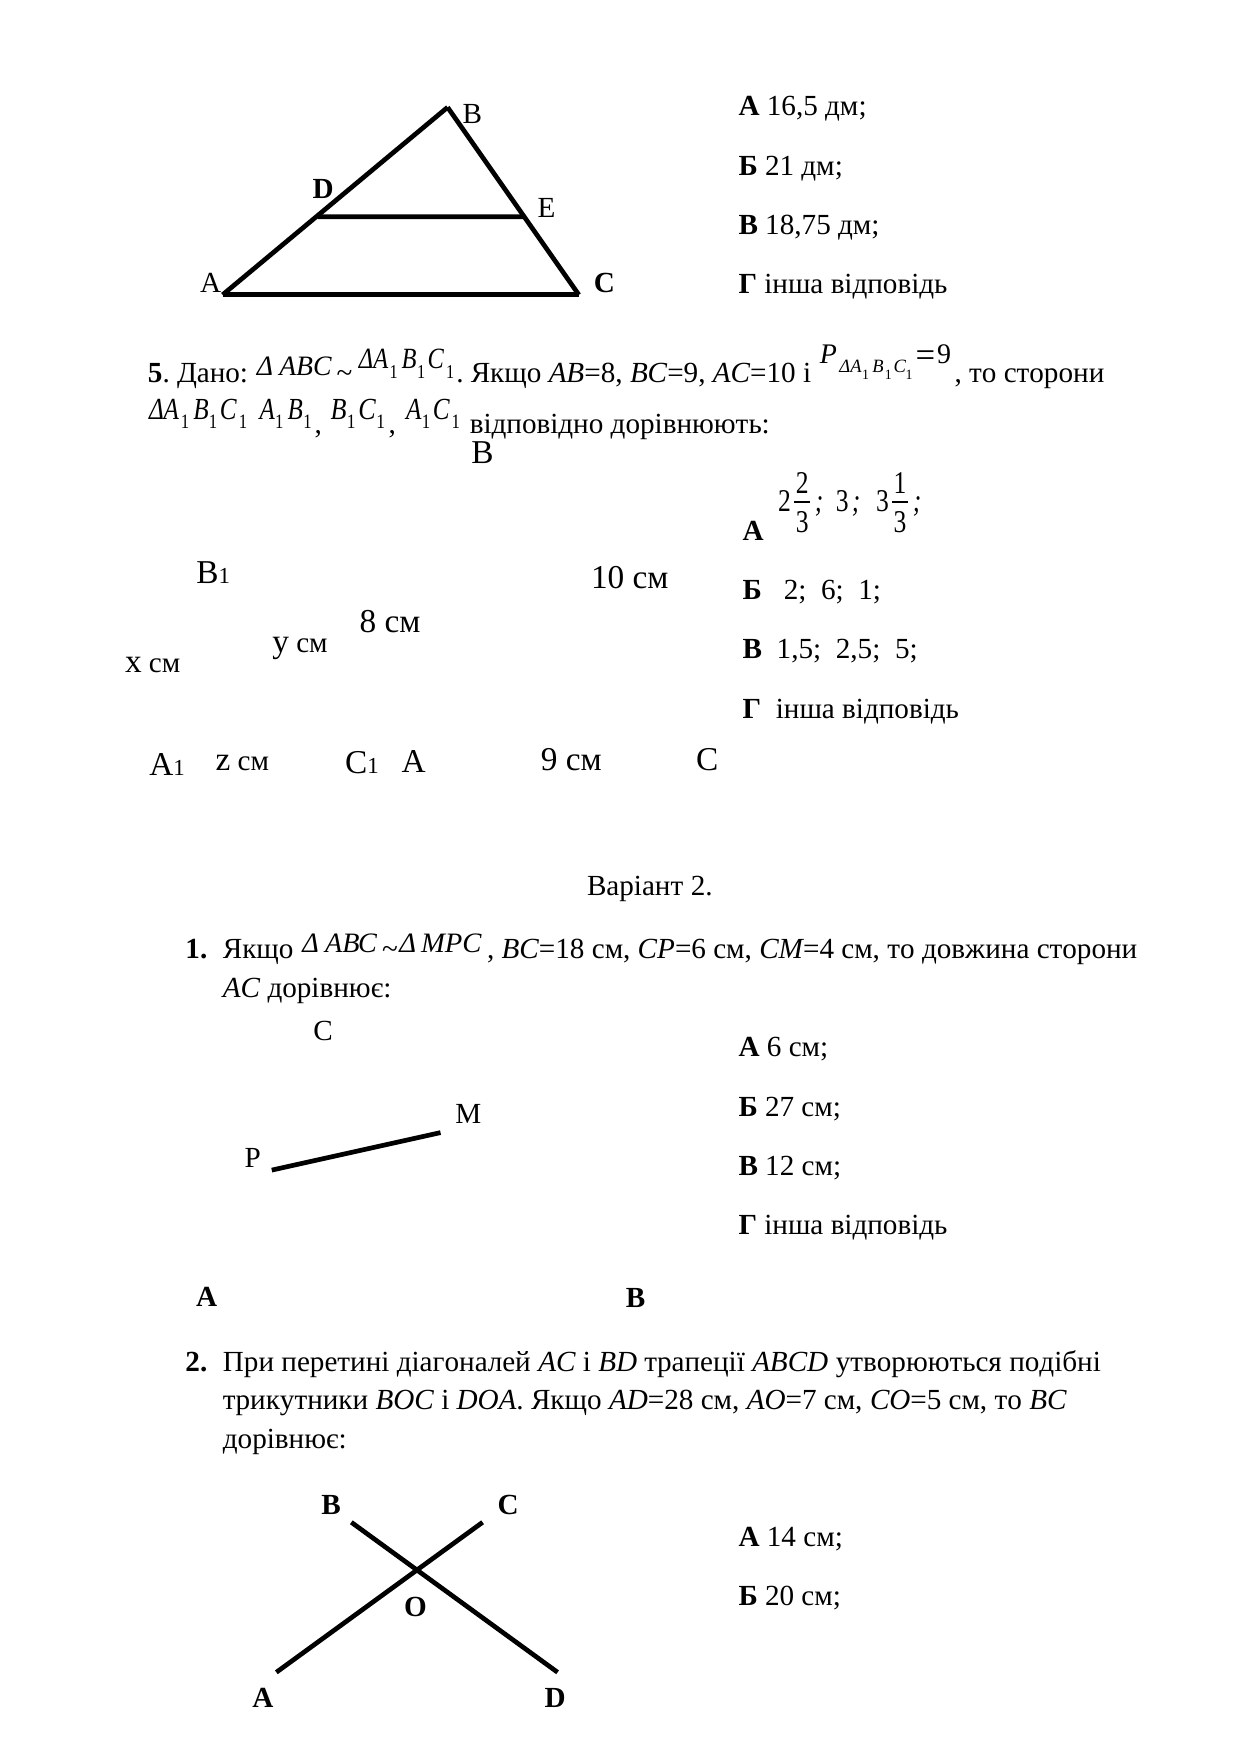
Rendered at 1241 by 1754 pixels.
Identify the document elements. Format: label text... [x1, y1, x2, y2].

text А 6 см; [738, 1029, 1152, 1063]
table_header [485, 465, 709, 749]
table_header А Б 2; 6; 1; В 1,5; 2,5; 5; Г інша відповідь [709, 465, 1019, 749]
text Б 20 см; [738, 1578, 1152, 1612]
text Б 27 см; [738, 1089, 1152, 1122]
text А 14 см; [738, 1519, 1152, 1552]
table_header [136, 89, 635, 338]
text Г інша відповідь [738, 1207, 1152, 1241]
text В 12 см; [738, 1148, 1152, 1182]
text 5. Дано: ~ . Якщо АВ=8, ВС=9, АС=10 і , то сторони , , відповідно дорівнюють: [148, 338, 1152, 439]
table_header А 16,5 дм; Б 21 дм; В 18,75 дм; Г інша відповідь [635, 89, 1133, 338]
list Якщо ~, ВС=18 см, СР=6 см, СМ=4 см, то довжина сторони АС дорівнює: [185, 927, 1152, 1003]
table_header [136, 465, 485, 749]
text Варіант 2. [148, 868, 1152, 902]
list При перетині діагоналей АС і ВD трапеції АВСD утворюються подібні трикутники ВОС і DОА. Якщо АD=28 см, АО=7 см, СО=5 см, то ВС дорівнює: [185, 1344, 1152, 1454]
